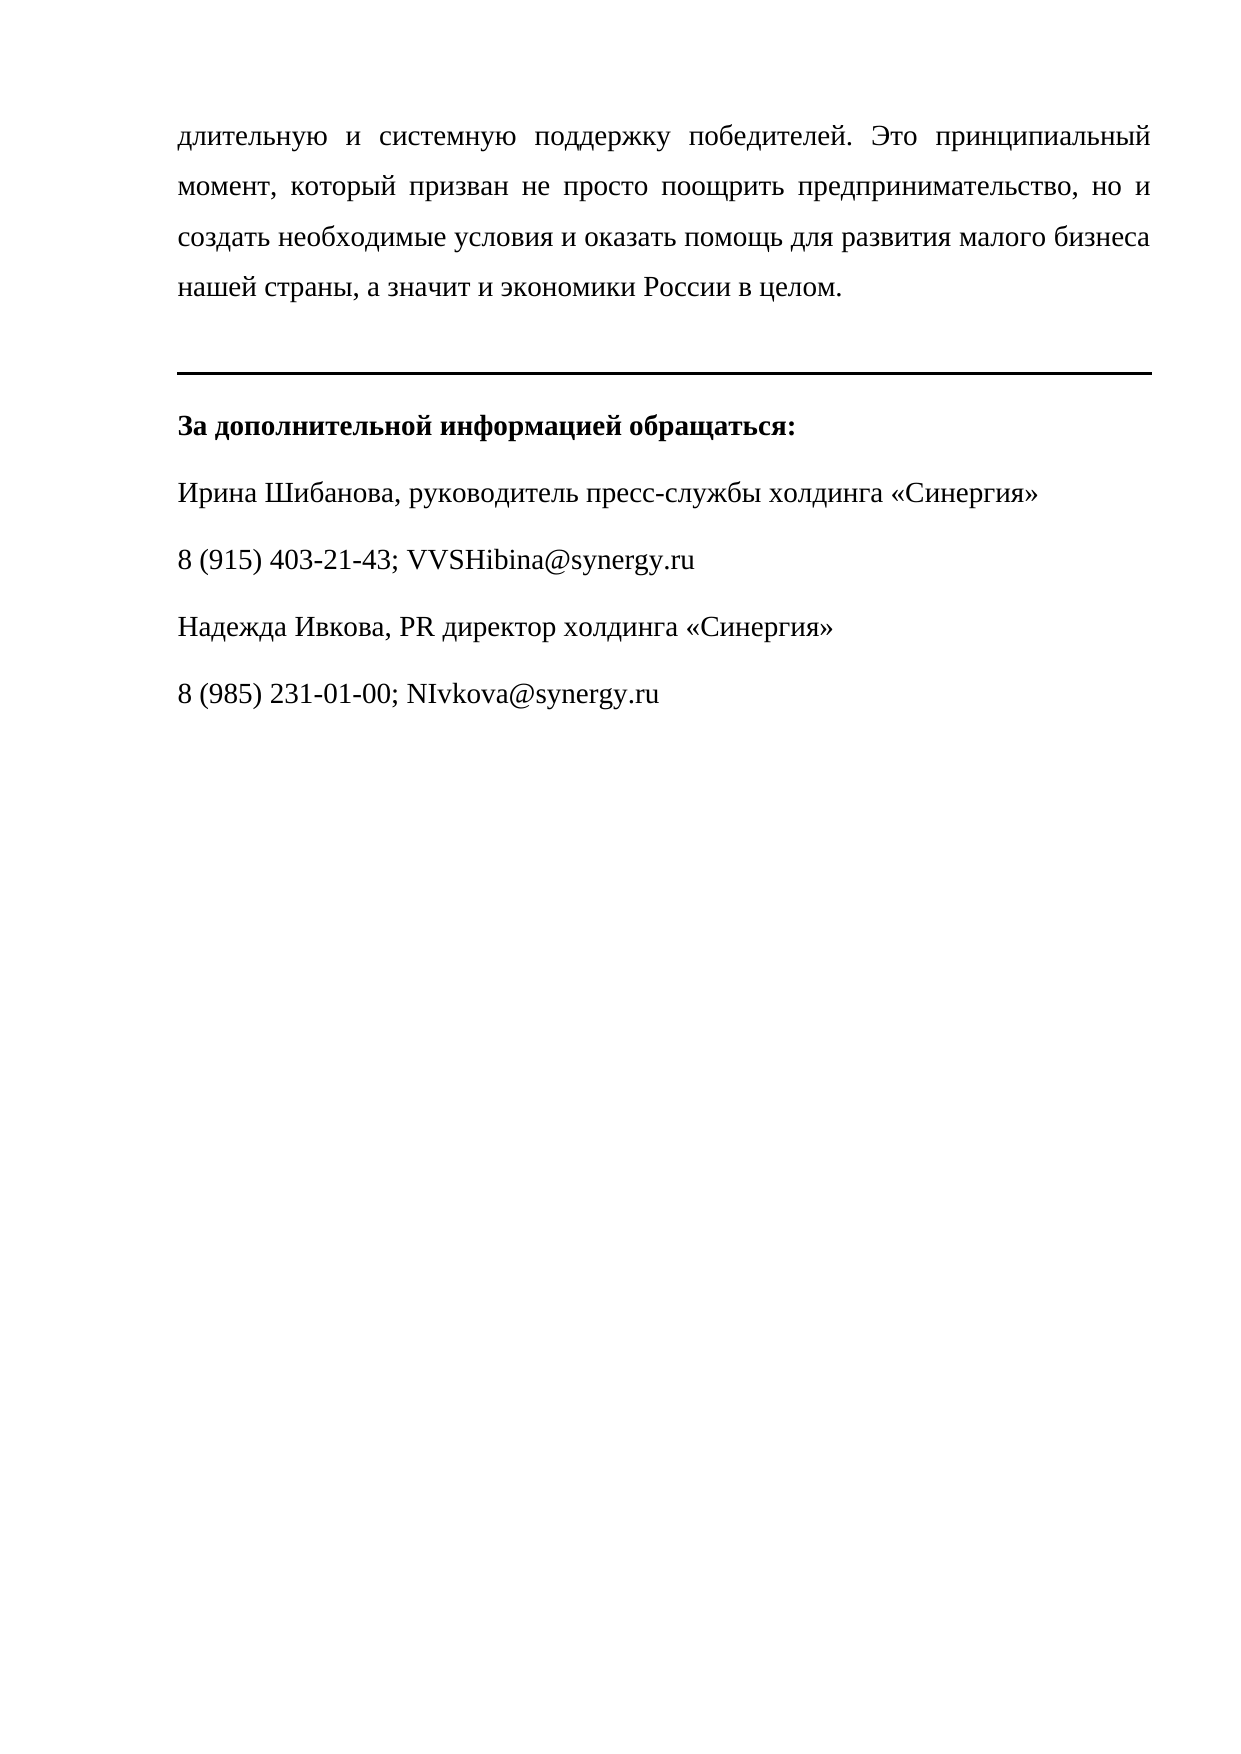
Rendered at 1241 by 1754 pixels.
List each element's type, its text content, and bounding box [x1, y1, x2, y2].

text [177, 118, 1152, 303]
text За дополнительной информацией обращаться: [177, 408, 1152, 442]
text 8 (915) 403-21-43; VVSHibina@synergy.ru [177, 542, 1152, 576]
text 8 (985) 231-01-00; NIvkova@synergy.ru [177, 676, 1152, 710]
text Надежда Ивкова, PR директор холдинга «Синергия» [177, 609, 1152, 643]
text Ирина Шибанова, руководитель пресс-службы холдинга «Синергия» [177, 475, 1152, 509]
